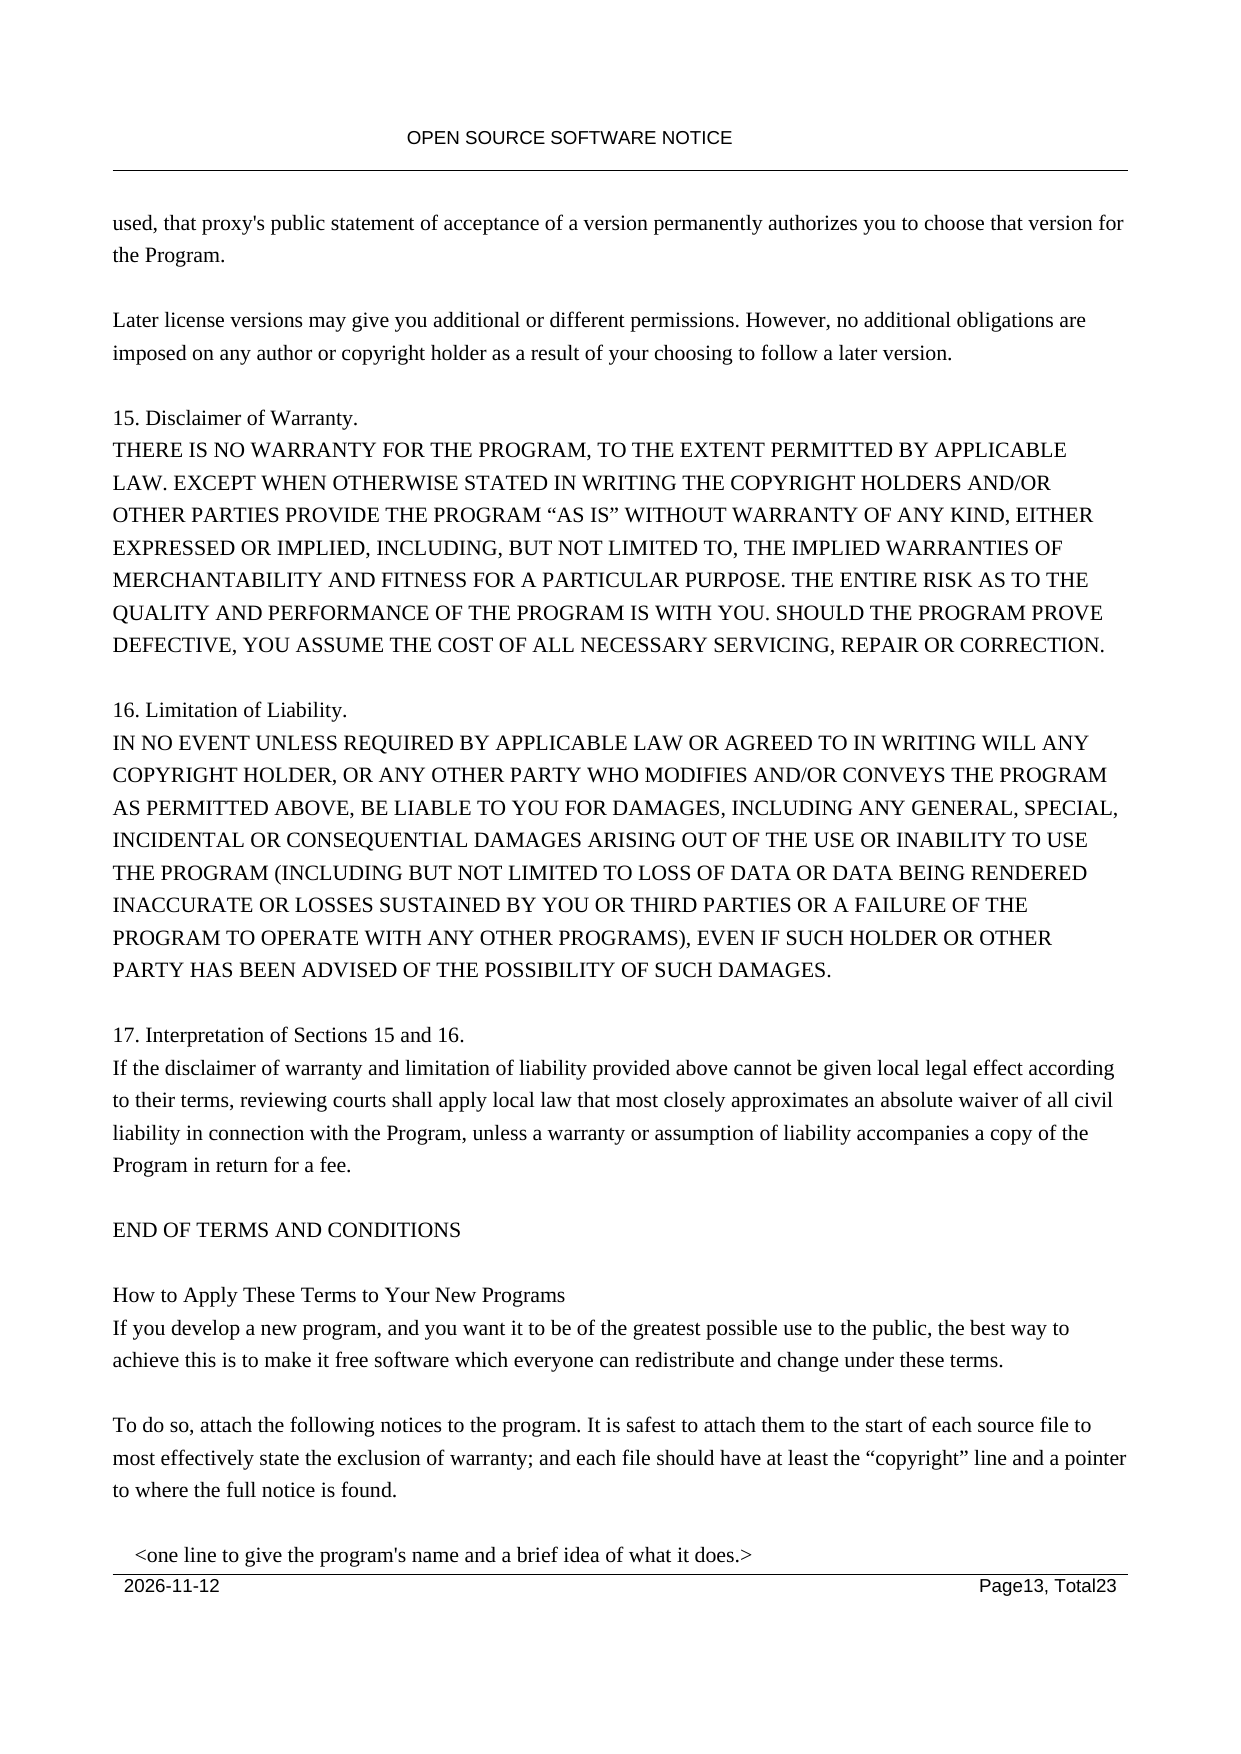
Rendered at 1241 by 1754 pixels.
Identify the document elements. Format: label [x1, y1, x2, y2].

text [112, 206, 1128, 1571]
